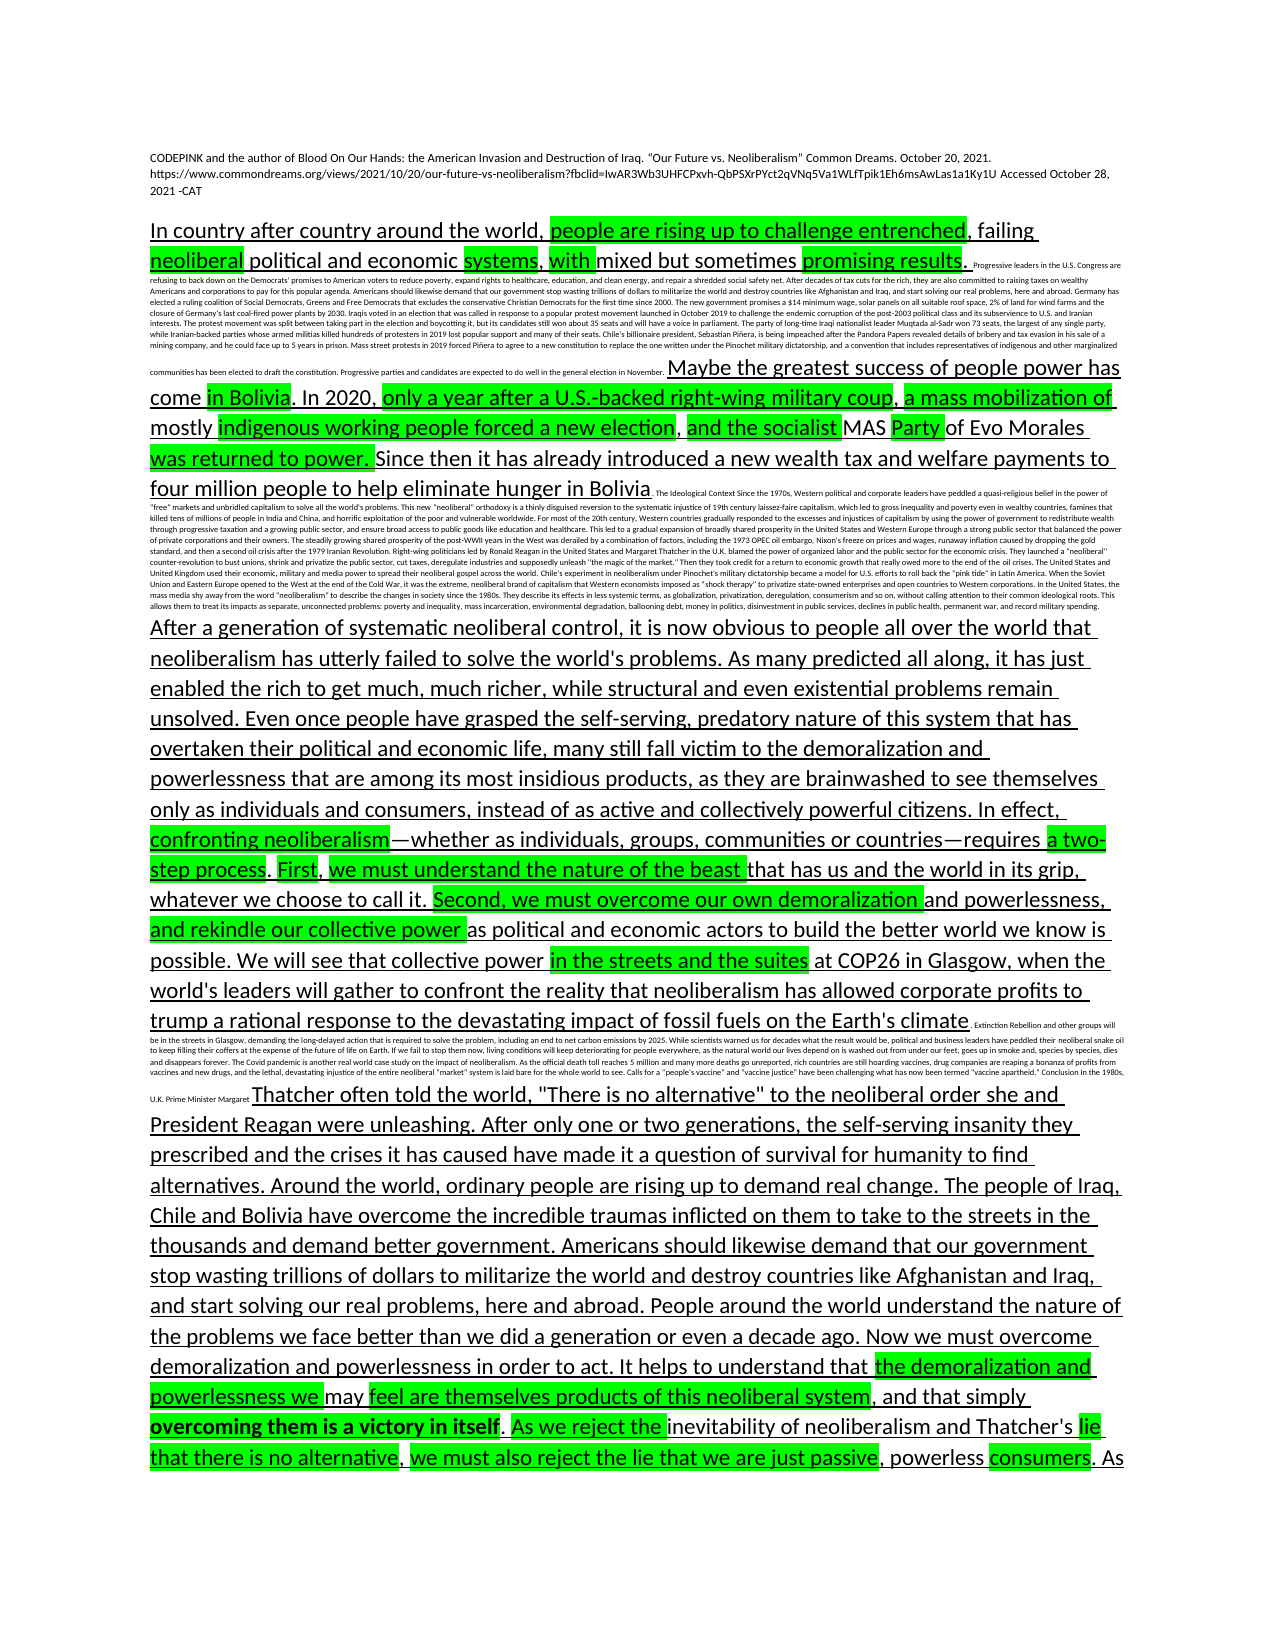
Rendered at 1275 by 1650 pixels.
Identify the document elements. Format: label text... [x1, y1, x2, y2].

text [150, 150, 1125, 198]
